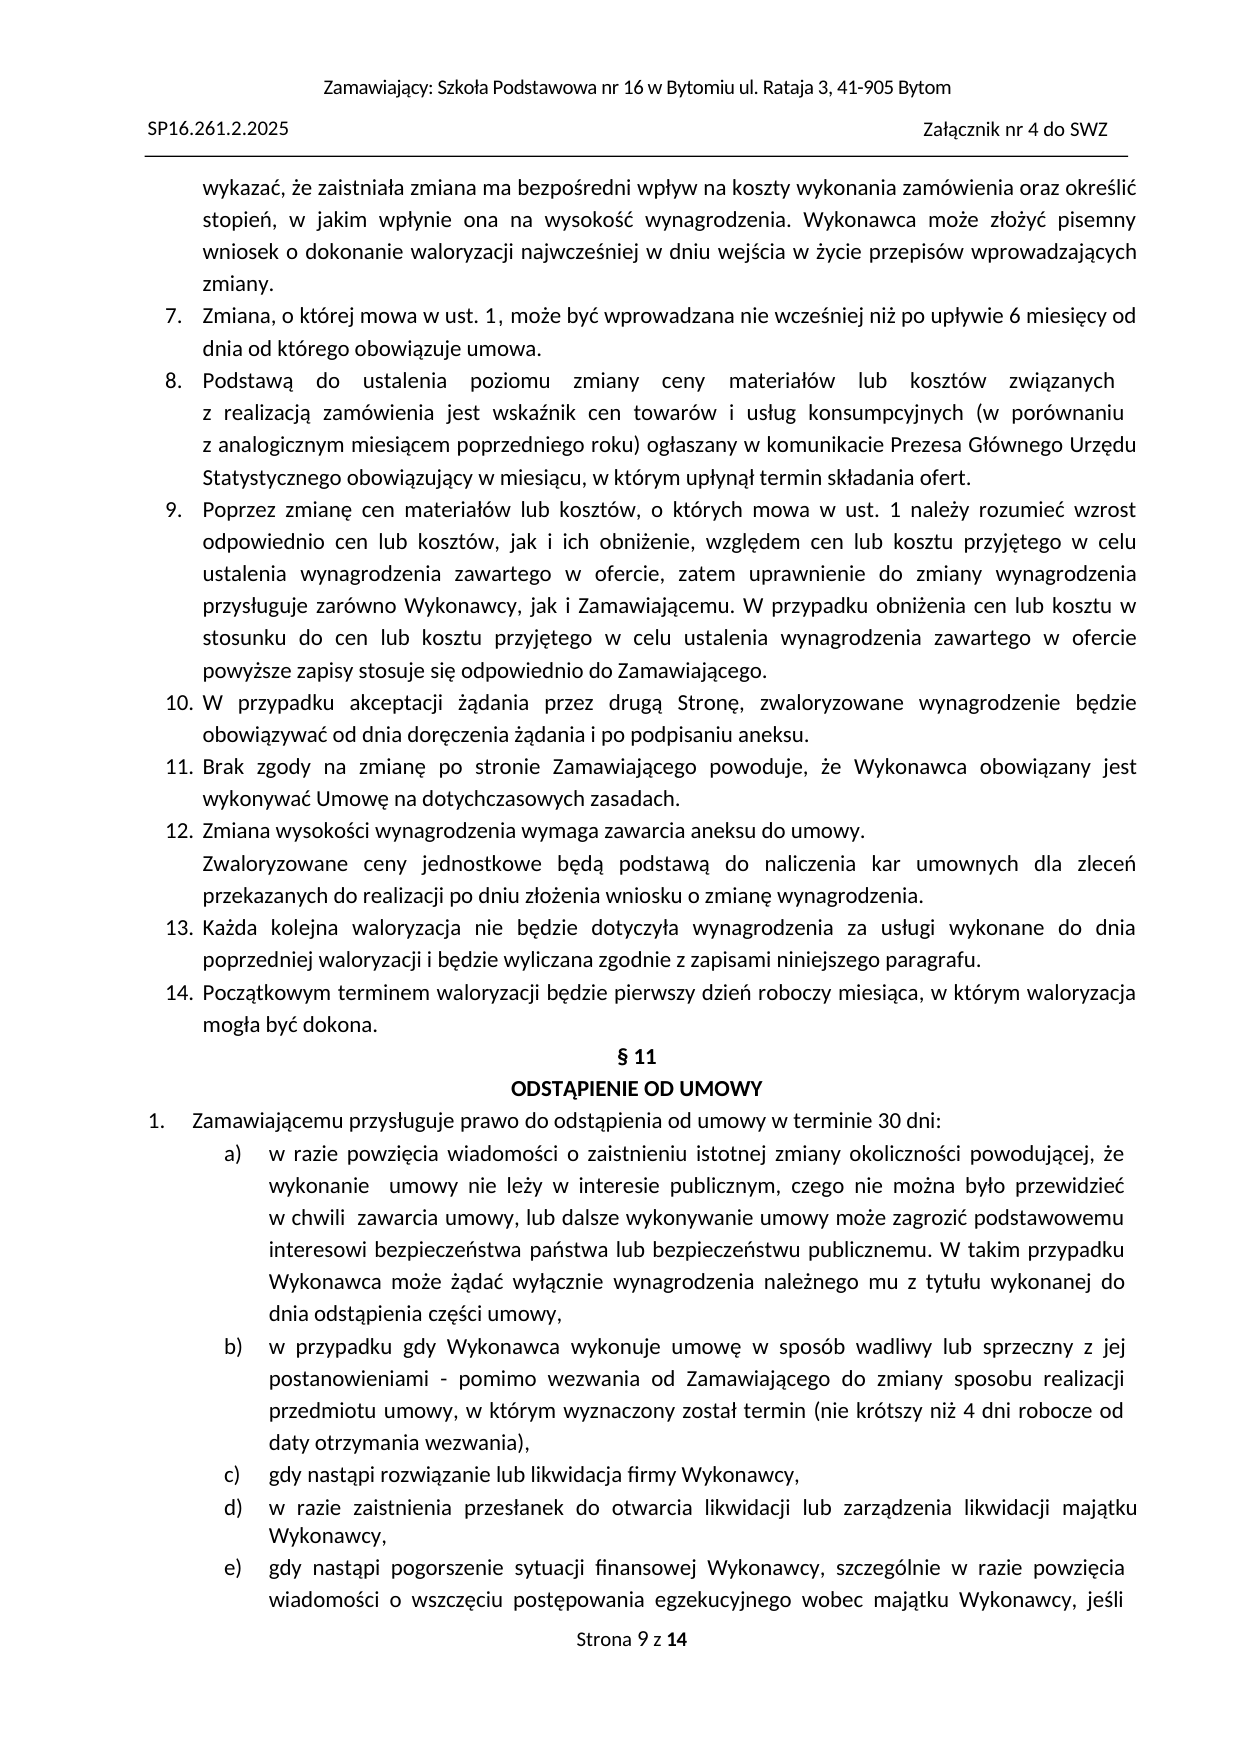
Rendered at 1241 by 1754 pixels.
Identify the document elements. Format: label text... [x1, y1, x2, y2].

list Brak zgody na zmianę po stronie Zamawiającego powoduje, że Wykonawca obowiązany jest wykonywać Umowę na dotychczasowych zasadach. [165, 752, 1138, 812]
text § 11 [154, 1042, 1119, 1070]
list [165, 173, 1138, 297]
list w razie powzięcia wiadomości o zaistnieniu istotnej zmiany okoliczności powodującej, że wykonanie umowy nie leży w interesie publicznym, czego nie można było przewidzieć w chwili zawarcia umowy, lub dalsze wykonywanie umowy może zagrozić podstawowemu interesowi bezpieczeństwa państwa lub bezpieczeństwu publicznemu. W takim przypadku Wykonawca może żądać wyłącznie wynagrodzenia należnego mu z tytułu wykonanej do dnia odstąpienia części umowy, [224, 1139, 1125, 1328]
list Każda kolejna waloryzacja nie będzie dotyczyła wynagrodzenia za usługi wykonane do dnia poprzedniej waloryzacji i będzie wyliczana zgodnie z zapisami niniejszego paragrafu. [165, 913, 1138, 973]
list Zmiana wysokości wynagrodzenia wymaga zawarcia aneksu do umowy. [165, 817, 1138, 845]
list Poprzez zmianę cen materiałów lub kosztów, o których mowa w ust. 1 należy rozumieć wzrost odpowiednio cen lub kosztów, jak i ich obniżenie, względem cen lub kosztu przyjętego w celu ustalenia wynagrodzenia zawartego w ofercie, zatem uprawnienie do zmiany wynagrodzenia przysługuje zarówno Wykonawcy, jak i Zamawiającemu. W przypadku obniżenia cen lub kosztu w stosunku do cen lub kosztu przyjętego w celu ustalenia wynagrodzenia zawartego w ofercie powyższe zapisy stosuje się odpowiednio do Zamawiającego. [165, 495, 1138, 684]
list Zamawiającemu przysługuje prawo do odstąpienia od umowy w terminie 30 dni: [148, 1107, 1138, 1135]
text ODSTĄPIENIE OD UMOWY [135, 1074, 1138, 1102]
list Zmiana, o której mowa w ust. 1, może być wprowadzana nie wcześniej niż po upływie 6 miesięcy od dnia od którego obowiązuje umowa. [165, 302, 1138, 362]
list gdy nastąpi rozwiązanie lub likwidacja firmy Wykonawcy, [224, 1461, 1138, 1488]
list W przypadku akceptacji żądania przez drugą Stronę, zwaloryzowane wynagrodzenie będzie obowiązywać od dnia doręczenia żądania i po podpisaniu aneksu. [165, 688, 1138, 748]
list Podstawą do ustalenia poziomu zmiany ceny materiałów lub kosztów związanych z realizacją zamówienia jest wskaźnik cen towarów i usług konsumpcyjnych (w porównaniu z analogicznym miesiącem poprzedniego roku) ogłaszany w komunikacie Prezesa Głównego Urzędu Statystycznego obowiązujący w miesiącu, w którym upłynął termin składania ofert. [165, 366, 1138, 491]
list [224, 1553, 1125, 1613]
list w razie zaistnienia przesłanek do otwarcia likwidacji lub zarządzenia likwidacji majątku Wykonawcy, [224, 1493, 1138, 1549]
list Zwaloryzowane ceny jednostkowe będą podstawą do naliczenia kar umownych dla zleceń przekazanych do realizacji po dniu złożenia wniosku o zmianę wynagrodzenia. [202, 849, 1138, 909]
list w przypadku gdy Wykonawca wykonuje umowę w sposób wadliwy lub sprzeczny z jej postanowieniami - pomimo wezwania od Zamawiającego do zmiany sposobu realizacji przedmiotu umowy, w którym wyznaczony został termin (nie krótszy niż 4 dni robocze od daty otrzymania wezwania), [224, 1332, 1126, 1457]
list Początkowym terminem waloryzacji będzie pierwszy dzień roboczy miesiąca, w którym waloryzacja mogła być dokona. [165, 978, 1138, 1038]
